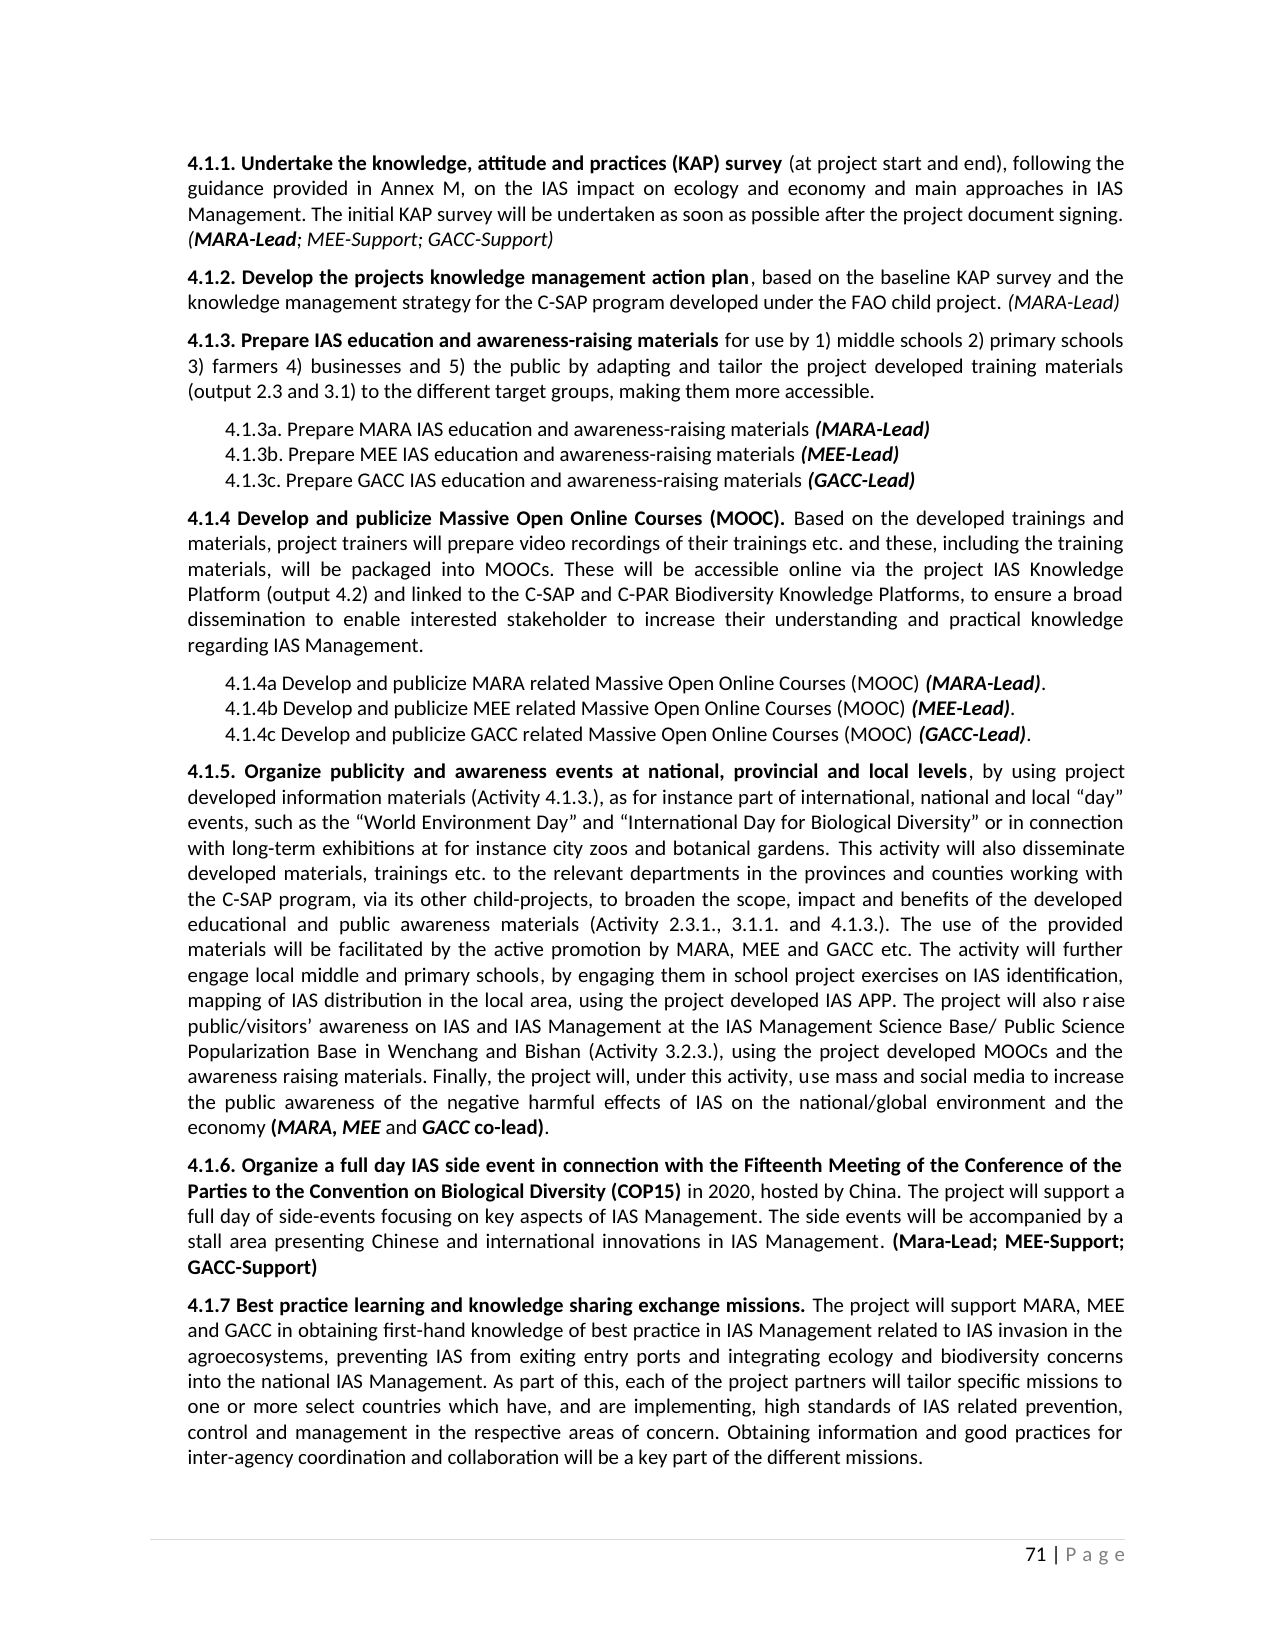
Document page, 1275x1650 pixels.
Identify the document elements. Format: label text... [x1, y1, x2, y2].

text 4.1.4a Develop and publicize MARA related Massive Open Online Courses (MOOC) (MARA-Lead). [225, 670, 1125, 695]
text 4.1.6. Organize a full day IAS side event in connection with the Fifteenth Meeting of the Conference of the Parties to the Convention on Biological Diversity (COP15) in 2020, hosted by China. The project will support a full day of side-events focusing on key aspects of IAS Management. The side events will be accompanied by a stall area presenting Chinese and international innovations in IAS Management. (Mara-Lead; MEE-Support; GACC-Support) [187, 1152, 1125, 1279]
text 4.1.2. Develop the projects knowledge management action plan, based on the baseline KAP survey and the knowledge management strategy for the C-SAP program developed under the FAO child project. (MARA-Lead) [187, 264, 1125, 315]
text 4.1.3c. Prepare GACC IAS education and awareness-raising materials (GACC-Lead) [225, 467, 1125, 492]
text 4.1.4 Develop and publicize Massive Open Online Courses (MOOC). Based on the developed trainings and materials, project trainers will prepare video recordings of their trainings etc. and these, including the training materials, will be packaged into MOOCs. These will be accessible online via the project IAS Knowledge Platform (output 4.2) and linked to the C-SAP and C-PAR Biodiversity Knowledge Platforms, to ensure a broad dissemination to enable interested stakeholder to increase their understanding and practical knowledge regarding IAS Management. [187, 505, 1125, 657]
text 4.1.3. Prepare IAS education and awareness-raising materials for use by 1) middle schools 2) primary schools 3) farmers 4) businesses and 5) the public by adapting and tailor the project developed training materials (output 2.3 and 3.1) to the different target groups, making them more accessible. [187, 327, 1125, 404]
text 4.1.5. Organize publicity and awareness events at national, provincial and local levels, by using project developed information materials (Activity 4.1.3.), as for instance part of international, national and local “day” events, such as the “World Environment Day” and “International Day for Biological Diversity” or in connection with long-term exhibitions at for instance city zoos and botanical gardens. This activity will also disseminate developed materials, trainings etc. to the relevant departments in the provinces and counties working with the C-SAP program, via its other child-projects, to broaden the scope, impact and benefits of the developed educational and public awareness materials (Activity 2.3.1., 3.1.1. and 4.1.3.). The use of the provided materials will be facilitated by the active promotion by MARA, MEE and GACC etc. The activity will further engage local middle and primary schools, by engaging them in school project exercises on IAS identification, mapping of IAS distribution in the local area, using the project developed IAS APP. The project will also raise public/visitors’ awareness on IAS and IAS Management at the IAS Management Science Base/ Public Science Popularization Base in Wenchang and Bishan (Activity 3.2.3.), using the project developed MOOCs and the awareness raising materials. Finally, the project will, under this activity, use mass and social media to increase the public awareness of the negative harmful effects of IAS on the national/global environment and the economy (MARA, MEE and GACC co-lead). [187, 759, 1125, 1140]
text 4.1.7 Best practice learning and knowledge sharing exchange missions. The project will support MARA, MEE and GACC in obtaining first-hand knowledge of best practice in IAS Management related to IAS invasion in the agroecosystems, preventing IAS from exiting entry ports and integrating ecology and biodiversity concerns into the national IAS Management. As part of this, each of the project partners will tailor specific missions to one or more select countries which have, and are implementing, high standards of IAS related prevention, control and management in the respective areas of concern. Obtaining information and good practices for inter-agency coordination and collaboration will be a key part of the different missions. [187, 1292, 1125, 1470]
text 4.1.3a. Prepare MARA IAS education and awareness-raising materials (MARA-Lead) [225, 416, 1125, 442]
text 4.1.4b Develop and publicize MEE related Massive Open Online Courses (MOOC) (MEE-Lead). [225, 695, 1125, 721]
text 4.1.3b. Prepare MEE IAS education and awareness-raising materials (MEE-Lead) [225, 442, 1125, 467]
text 4.1.1. Undertake the knowledge, attitude and practices (KAP) survey (at project start and end), following the guidance provided in Annex M, on the IAS impact on ecology and economy and main approaches in IAS Management. The initial KAP survey will be undertaken as soon as possible after the project document signing. (MARA-Lead; MEE-Support; GACC-Support) [187, 150, 1125, 252]
text 4.1.4c Develop and publicize GACC related Massive Open Online Courses (MOOC) (GACC-Lead). [225, 721, 1125, 746]
